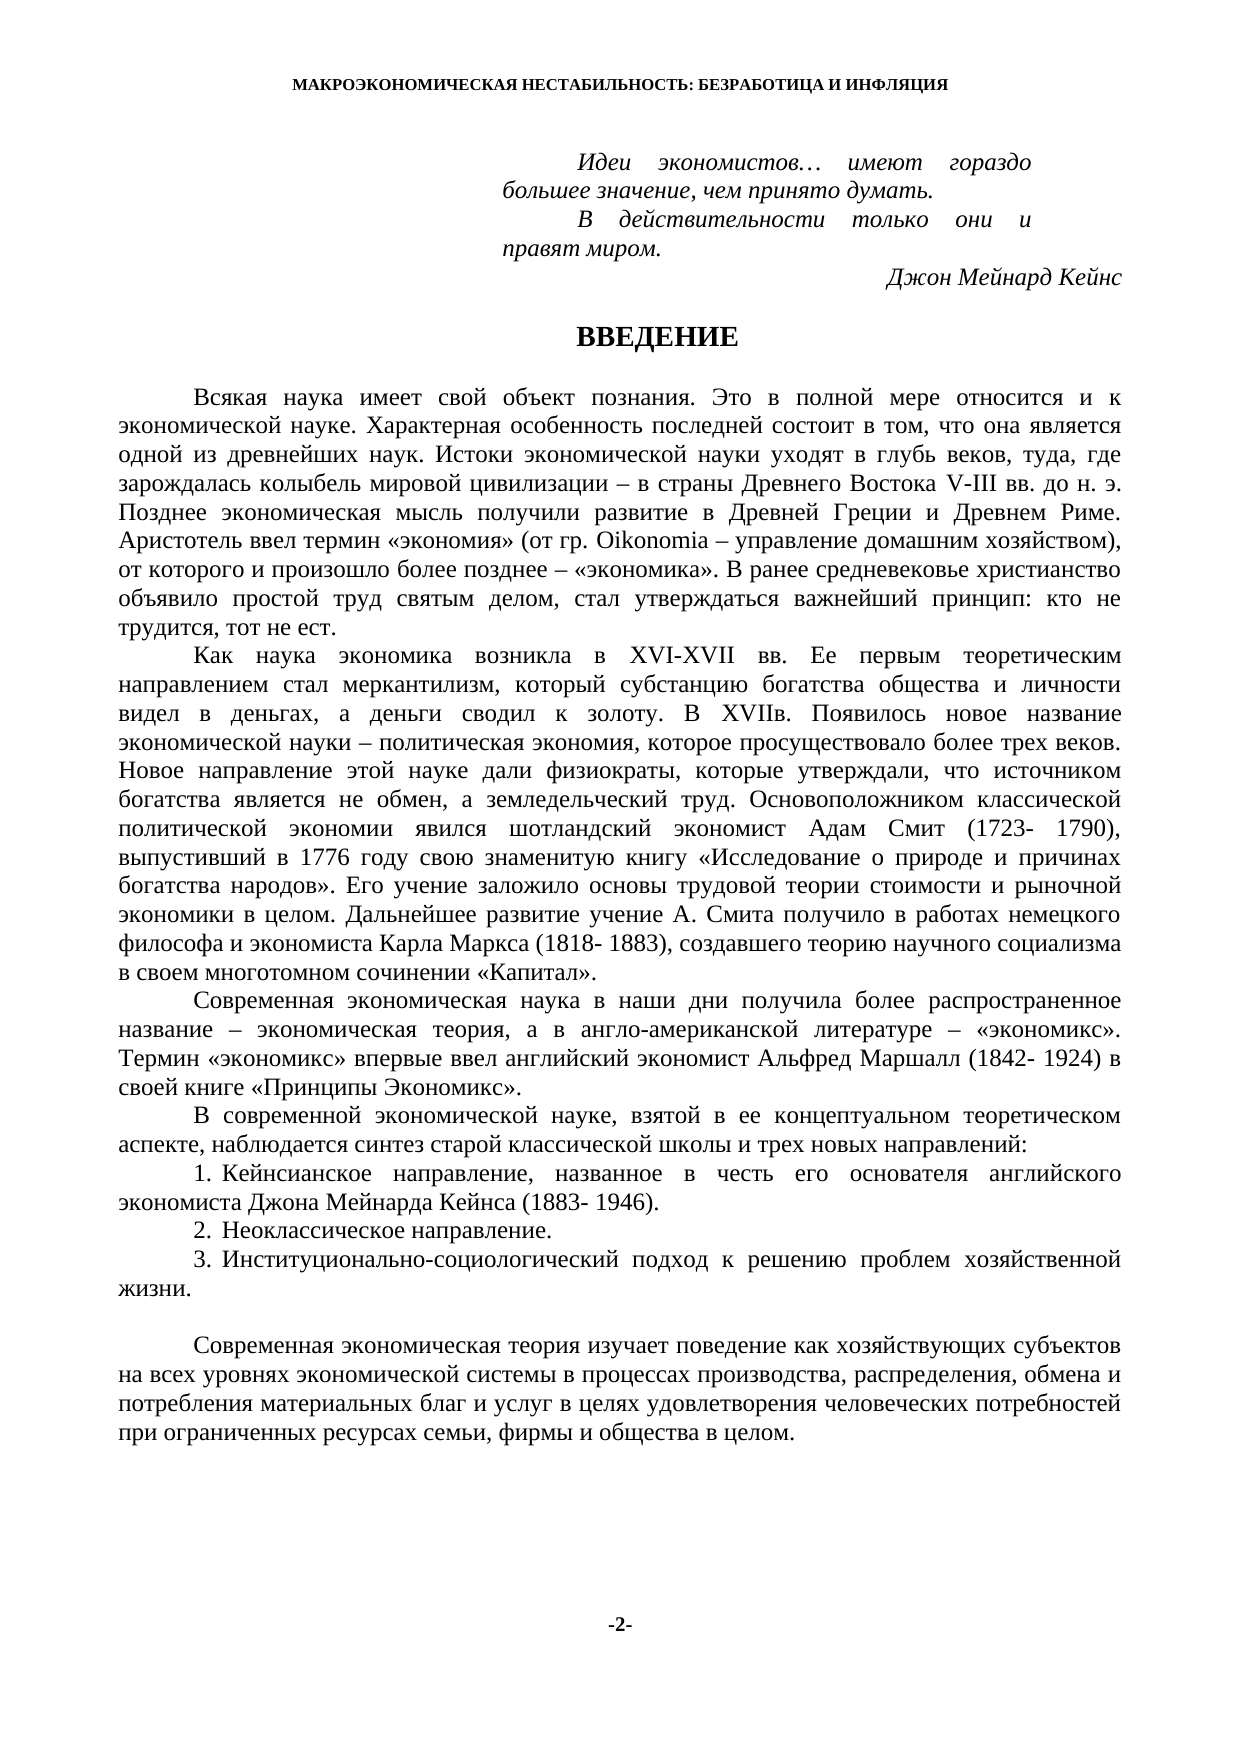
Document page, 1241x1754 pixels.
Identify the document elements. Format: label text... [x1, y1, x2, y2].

list Неоклассическое направление. [118, 1215, 1122, 1244]
text Всякая наука имеет свой объект познания. Это в полной мере относится и к экономической науке. Характерная особенность последней состоит в том, что она является одной из древнейших наук. Истоки экономической науки уходят в глубь веков, туда, где зарождалась колыбель мировой цивилизации – в страны Древнего Востока V-III вв. до н. э. Позднее экономическая мысль получили развитие в Древней Греции и Древнем Риме. Аристотель ввел термин «экономия» (от гр. Oikonomia – управление домашним хозяйством), от которого и произошло более позднее – «экономика». В ранее средневековье христианство объявило простой труд святым делом, стал утверждаться важнейший принцип: кто не трудится, тот не ест. [118, 382, 1122, 640]
text ВВЕДЕНИЕ [118, 319, 1122, 353]
text В современной экономической науке, взятой в ее концептуальном теоретическом аспекте, наблюдается синтез старой классической школы и трех новых направлений: [118, 1100, 1122, 1158]
text Как наука экономика возникла в XVI-XVII вв. Ее первым теоретическим направлением стал меркантилизм, который субстанцию богатства общества и личности видел в деньгах, а деньги сводил к золоту. В XVIIв. Появилось новое название экономической науки – политическая экономия, которое просуществовало более трех веков. Новое направление этой науке дали физиократы, которые утверждали, что источником богатства является не обмен, а земледельческий труд. Основоположником классической политической экономии явился шотландский экономист Адам Смит (1723- 1790), выпустивший в 1776 году свою знаменитую книгу «Исследование о природе и причинах богатства народов». Его учение заложило основы трудовой теории стоимости и рыночной экономики в целом. Дальнейшее развитие учение А. Смита получило в работах немецкого философа и экономиста Карла Маркса (1818- 1883), создавшего теорию научного социализма в своем многотомном сочинении «Капитал». [118, 640, 1122, 985]
text Современная экономическая теория изучает поведение как хозяйствующих субъектов на всех уровнях экономической системы в процессах производства, распределения, обмена и потребления материальных благ и услуг в целях удовлетворения человеческих потребностей при ограниченных ресурсах семьи, фирмы и общества в целом. [118, 1330, 1122, 1445]
text Джон Мейнард Кейнс [118, 262, 1122, 291]
list Институционально-социологический подход к решению проблем хозяйственной жизни. [118, 1244, 1122, 1302]
list Кейнсианское направление, названное в честь его основателя английского экономиста Джона Мейнарда Кейнса (1883- 1946). [118, 1158, 1122, 1215]
text Современная экономическая наука в наши дни получила более распространенное название – экономическая теория, а в англо-американской литературе – «экономикс». Термин «экономикс» впервые ввел английский экономист Альфред Маршалл (1842- 1924) в своей книге «Принципы Экономикс». [118, 985, 1122, 1100]
table_header Идеи экономистов… имеют гораздо большее значение, чем принято думать. В действительности только они и правят миром. [491, 147, 1043, 262]
